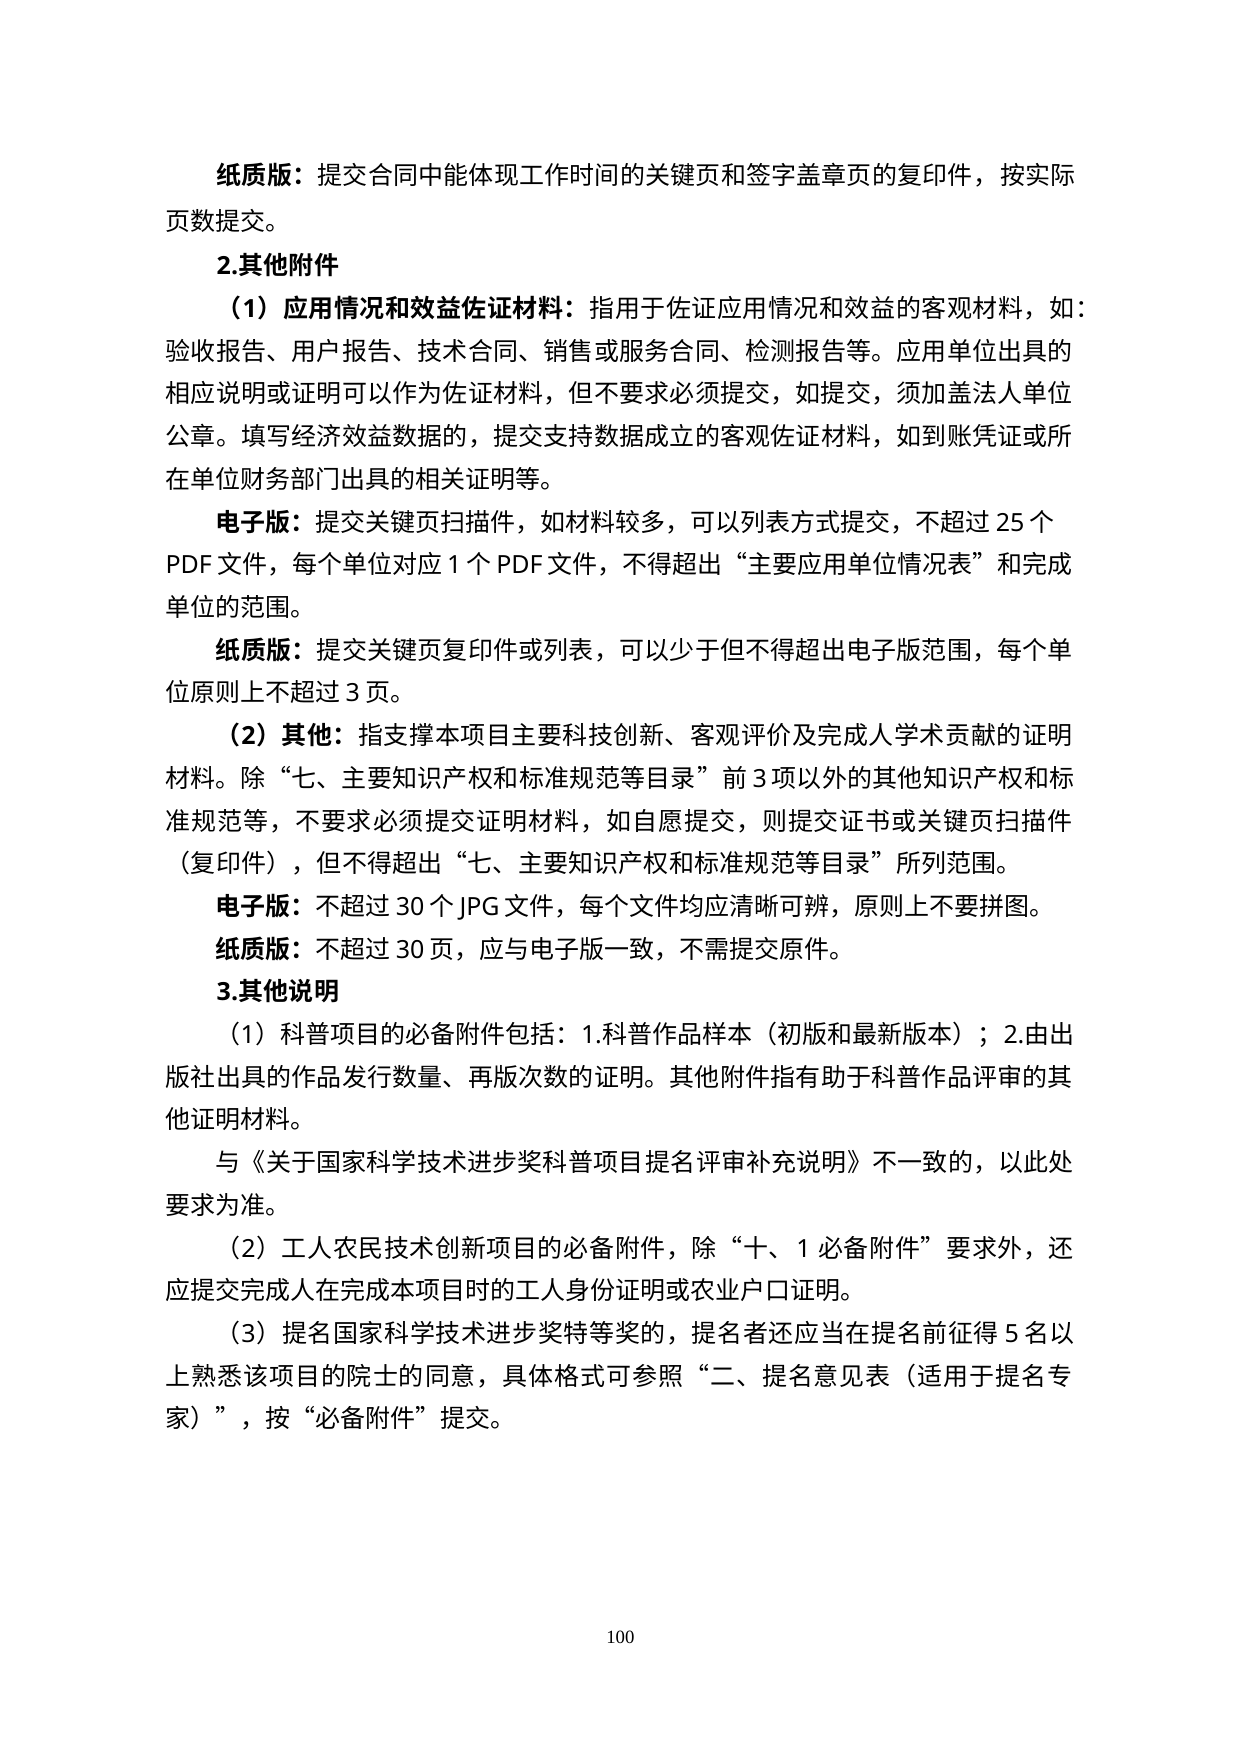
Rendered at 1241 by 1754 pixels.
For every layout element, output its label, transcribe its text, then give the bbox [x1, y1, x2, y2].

text （1）应用情况和效益佐证材料：指用于佐证应用情况和效益的客观材料，如：验收报告、用户报告、技术合同、销售或服务合同、检测报告等。应用单位出具的相应说明或证明可以作为佐证材料，但不要求必须提交，如提交，须加盖法人单位公章。填写经济效益数据的，提交支持数据成立的客观佐证材料，如到账凭证或所在单位财务部门出具的相关证明等。 [165, 282, 1075, 496]
text 电子版：不超过30个JPG文件，每个文件均应清晰可辨，原则上不要拼图。 [165, 880, 1075, 923]
text 纸质版：不超过30页，应与电子版一致，不需提交原件。 [165, 923, 1075, 965]
text （3）提名国家科学技术进步奖特等奖的，提名者还应当在提名前征得5名以上熟悉该项目的院士的同意，具体格式可参照“二、提名意见表（适用于提名专家）”，按“必备附件”提交。 [165, 1307, 1075, 1435]
text 2.其他附件 [165, 239, 1075, 282]
text 纸质版：提交合同中能体现工作时间的关键页和签字盖章页的复印件，按实际页数提交。 [165, 148, 1075, 239]
text 与《关于国家科学技术进步奖科普项目提名评审补充说明》不一致的，以此处要求为准。 [165, 1136, 1075, 1222]
text 纸质版：提交关键页复印件或列表，可以少于但不得超出电子版范围，每个单位原则上不超过3页。 [165, 624, 1075, 709]
text 3.其他说明 [165, 965, 1075, 1008]
text （2）其他：指支撑本项目主要科技创新、客观评价及完成人学术贡献的证明材料。除“七、主要知识产权和标准规范等目录”前3项以外的其他知识产权和标准规范等，不要求必须提交证明材料，如自愿提交，则提交证书或关键页扫描件（复印件），但不得超出“七、主要知识产权和标准规范等目录”所列范围。 [165, 709, 1075, 880]
text （1）科普项目的必备附件包括：1.科普作品样本（初版和最新版本）；2.由出版社出具的作品发行数量、再版次数的证明。其他附件指有助于科普作品评审的其他证明材料。 [165, 1008, 1075, 1136]
text 电子版：提交关键页扫描件，如材料较多，可以列表方式提交，不超过25个PDF文件，每个单位对应1个PDF文件，不得超出“主要应用单位情况表”和完成单位的范围。 [165, 496, 1075, 624]
text （2）工人农民技术创新项目的必备附件，除“十、1 必备附件”要求外，还应提交完成人在完成本项目时的工人身份证明或农业户口证明。 [165, 1222, 1075, 1307]
